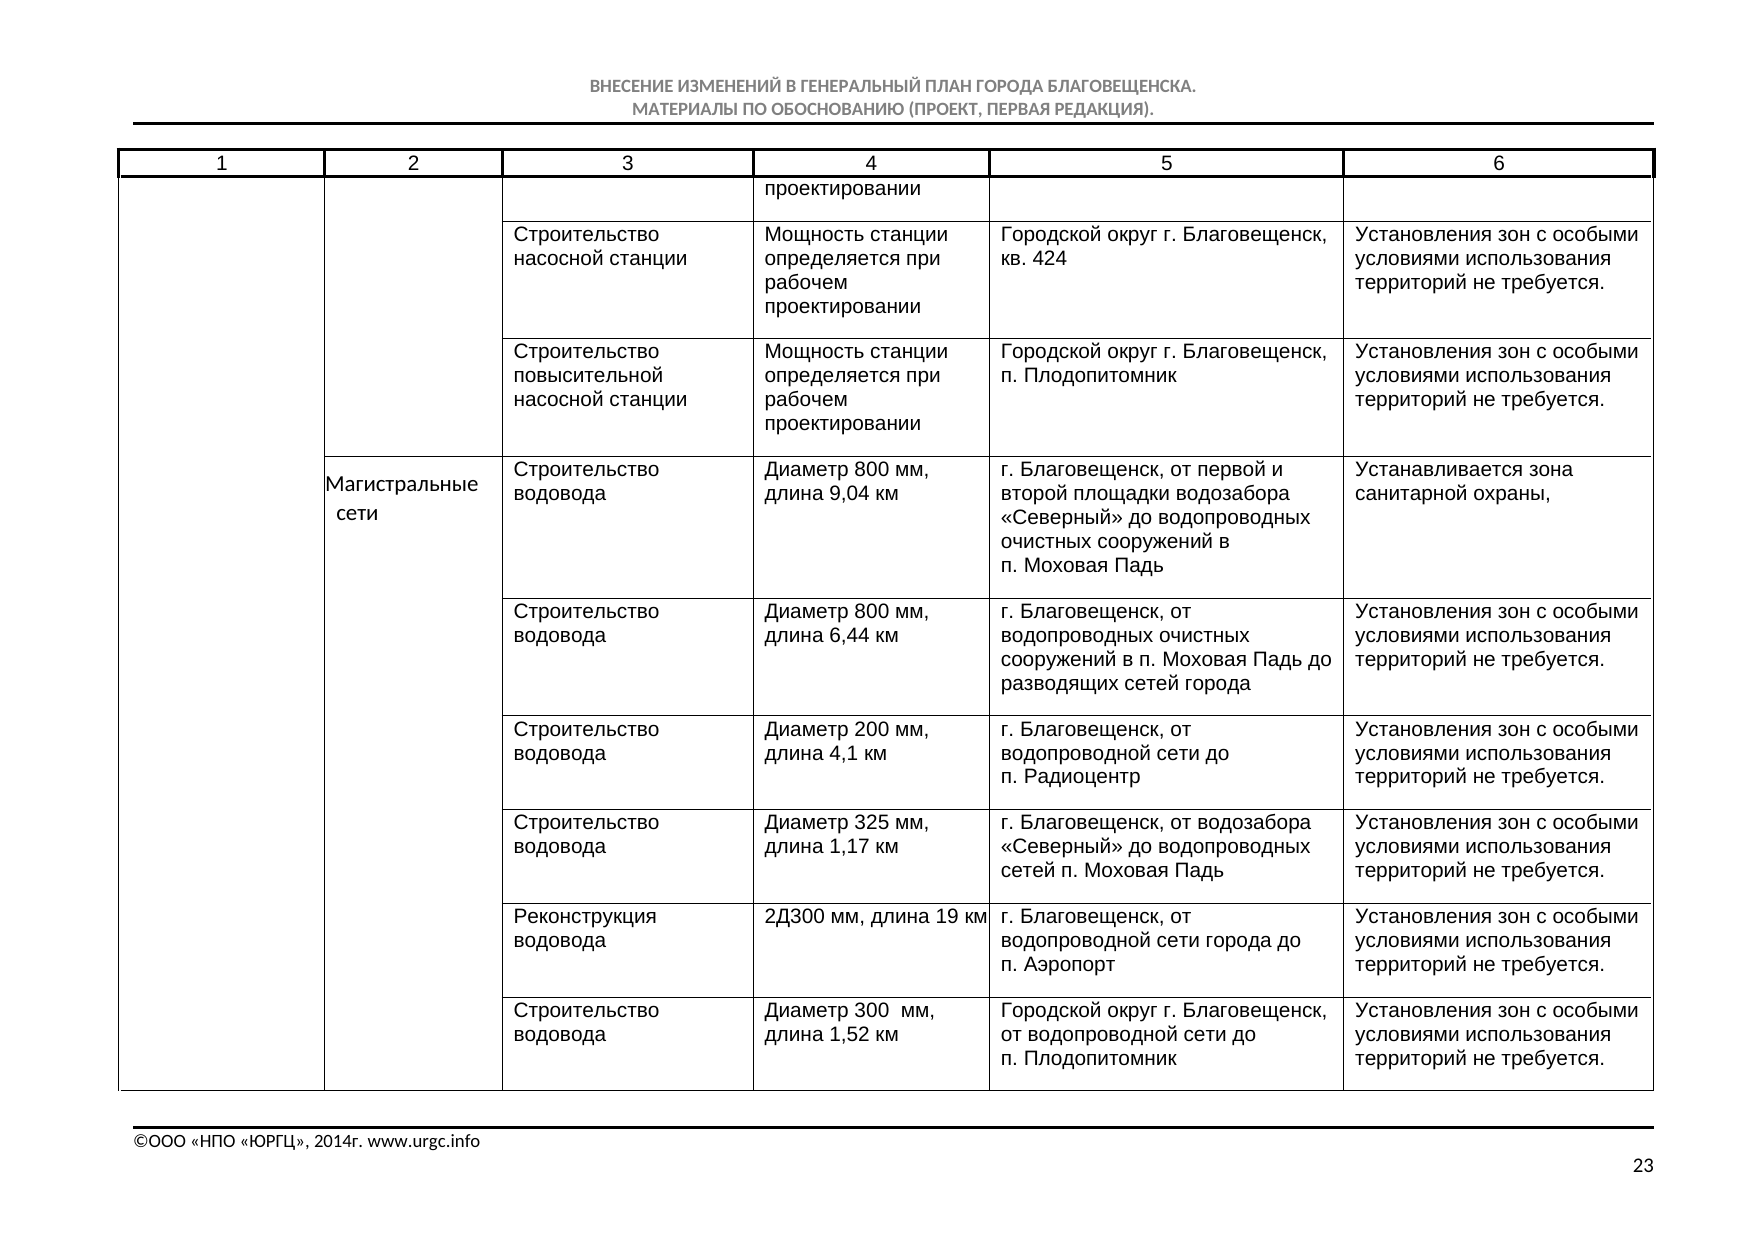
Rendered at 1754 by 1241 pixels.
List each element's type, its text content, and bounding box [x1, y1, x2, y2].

table_cell Диаметр 200 мм, длина 4,1 км [754, 716, 989, 809]
table_cell Строительство повысительной насосной станции [503, 339, 753, 456]
table_cell Реконструкция водовода [503, 904, 753, 997]
table_cell Городской округ г. Благовещенск, кв. 424 [990, 222, 1343, 338]
table_cell Строительство водовода [503, 810, 753, 903]
table_cell г. Благовещенск, от водопроводных очистных сооружений в п. Моховая Падь до разводящих сетей города [990, 599, 1343, 715]
table_cell Магистральные сети [325, 457, 502, 1090]
table_cell 2Д300 мм, длина 19 км [754, 904, 989, 997]
table_cell Диаметр 800 мм, длина 6,44 км [754, 599, 989, 715]
table_cell Установления зон с особыми условиями использования территорий не требуется. [1344, 809, 1653, 903]
table_cell Диаметр 800 мм, длина 9,04 км [754, 457, 989, 598]
table_cell Строительство насосной станции [503, 222, 753, 338]
table_header 3 [504, 151, 752, 175]
table_cell Строительство водовода [503, 716, 753, 809]
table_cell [1344, 175, 1653, 221]
table_cell Мощность станции определяется при рабочем проектировании [754, 222, 989, 338]
table_header 2 [326, 151, 501, 175]
table_cell Строительство водовода [503, 457, 753, 598]
table_cell Установления зон с особыми условиями использования территорий не требуется. [1344, 903, 1653, 997]
table_cell Установления зон с особыми условиями использования территорий не требуется. [1344, 598, 1653, 715]
table_cell Диаметр 325 мм, длина 1,17 км [754, 810, 989, 903]
table_cell Установления зон с особыми условиями использования территорий не требуется. [1344, 338, 1653, 456]
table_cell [503, 178, 753, 221]
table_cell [754, 178, 989, 221]
table_header 1 [120, 151, 323, 175]
table_cell Установления зон с особыми условиями использования территорий не требуется. [1344, 221, 1653, 338]
table_cell Устанавливается зона санитарной охраны, [1344, 456, 1653, 598]
table_cell г. Благовещенск, от водопроводной сети города до п. Аэропорт [990, 904, 1343, 997]
table_cell Городской округ г. Благовещенск, от водопроводной сети до п. Плодопитомник [990, 998, 1343, 1090]
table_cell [1344, 997, 1653, 1090]
table_cell г. Благовещенск, от водозабора «Северный» до водопроводных сетей п. Моховая Падь [990, 810, 1343, 903]
table_cell г. Благовещенск, от водопроводной сети до п. Радиоцентр [990, 716, 1343, 809]
table_cell Мощность станции определяется при рабочем проектировании [754, 339, 989, 456]
table_header 5 [991, 151, 1342, 175]
table_header 6 [1345, 151, 1652, 175]
table_header 4 [755, 151, 988, 175]
table_cell Городской округ г. Благовещенск, п. Плодопитомник [990, 339, 1343, 456]
table_cell Строительство водовода [503, 599, 753, 715]
table_cell Установления зон с особыми условиями использования территорий не требуется. [1344, 715, 1653, 809]
table_cell Диаметр 300 мм, длина 1,52 км [754, 998, 989, 1090]
table_cell Строительство водовода [503, 998, 753, 1090]
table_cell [990, 178, 1343, 221]
table_cell г. Благовещенск, от первой и второй площадки водозабора «Северный» до водопроводных очистных сооружений в п. Моховая Падь [990, 457, 1343, 598]
